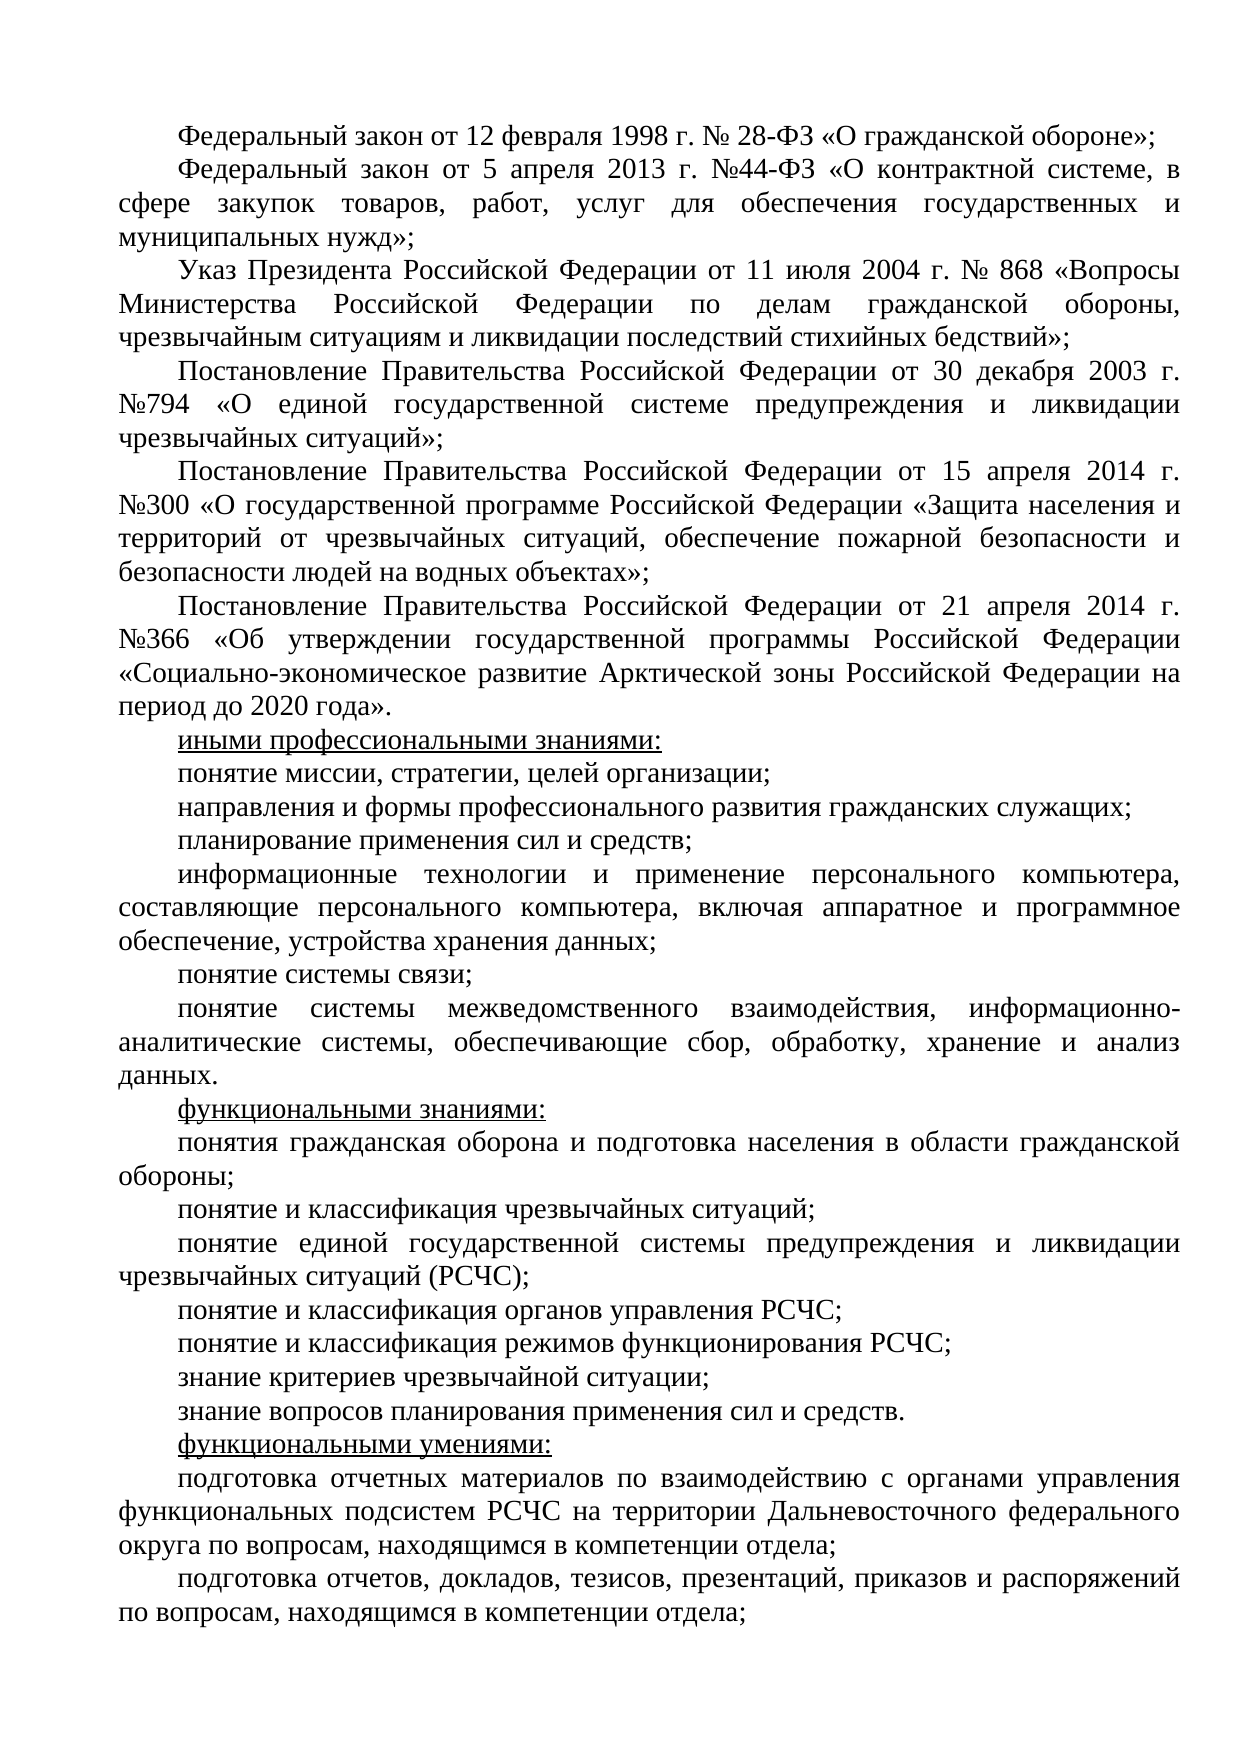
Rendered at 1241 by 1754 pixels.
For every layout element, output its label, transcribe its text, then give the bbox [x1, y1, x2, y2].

text Указ Президента Российской Федерации от 11 июля 2004 г. № 868 «Вопросы Министерства Российской Федерации по делам гражданской обороны, чрезвычайным ситуациям и ликвидации последствий стихийных бедствий»; [118, 252, 1181, 353]
text Федеральный закон от 12 февраля 1998 г. № 28-ФЗ «О гражданской обороне»; [118, 118, 1181, 152]
text знание вопросов планирования применения сил и средств. [118, 1393, 1181, 1426]
text понятие и классификация органов управления РСЧС; [118, 1292, 1181, 1326]
text Федеральный закон от 5 апреля 2013 г. №44-ФЗ «О контрактной системе, в сфере закупок товаров, работ, услуг для обеспечения государственных и муниципальных нужд»; [118, 152, 1181, 252]
text понятие системы связи; [118, 957, 1181, 990]
text функциональными знаниями: [118, 1091, 1181, 1124]
text понятие миссии, стратегии, целей организации; [118, 755, 1181, 789]
text подготовка отчетных материалов по взаимодействию с органами управления функциональных подсистем РСЧС на территории Дальневосточного федерального округа по вопросам, находящимся в компетенции отдела; [118, 1460, 1181, 1560]
text функциональными умениями: [118, 1426, 1181, 1460]
text понятие системы межведомственного взаимодействия, информационно-аналитические системы, обеспечивающие сбор, обработку, хранение и анализ данных. [118, 990, 1181, 1091]
text понятие и классификация режимов функционирования РСЧС; [118, 1326, 1181, 1359]
text подготовка отчетов, докладов, тезисов, презентаций, приказов и распоряжений по вопросам, находящимся в компетенции отдела; [118, 1560, 1181, 1627]
text понятие единой государственной системы предупреждения и ликвидации чрезвычайных ситуаций (РСЧС); [118, 1225, 1181, 1292]
text Постановление Правительства Российской Федерации от 30 декабря 2003 г. №794 «О единой государственной системе предупреждения и ликвидации чрезвычайных ситуаций»; [118, 353, 1181, 453]
text знание критериев чрезвычайной ситуации; [118, 1359, 1181, 1393]
text иными профессиональными знаниями: [118, 722, 1181, 755]
text направления и формы профессионального развития гражданских служащих; [118, 789, 1181, 822]
text информационные технологии и применение персонального компьютера, составляющие персонального компьютера, включая аппаратное и программное обеспечение, устройства хранения данных; [118, 856, 1181, 957]
text понятие и классификация чрезвычайных ситуаций; [118, 1191, 1181, 1225]
text планирование применения сил и средств; [118, 822, 1181, 856]
text Постановление Правительства Российской Федерации от 21 апреля 2014 г. №366 «Об утверждении государственной программы Российской Федерации «Социально-экономическое развитие Арктической зоны Российской Федерации на период до 2020 года». [118, 588, 1181, 722]
text Постановление Правительства Российской Федерации от 15 апреля 2014 г. №300 «О государственной программе Российской Федерации «Защита населения и территорий от чрезвычайных ситуаций, обеспечение пожарной безопасности и безопасности людей на водных объектах»; [118, 453, 1181, 588]
text понятия гражданская оборона и подготовка населения в области гражданской обороны; [118, 1124, 1181, 1191]
